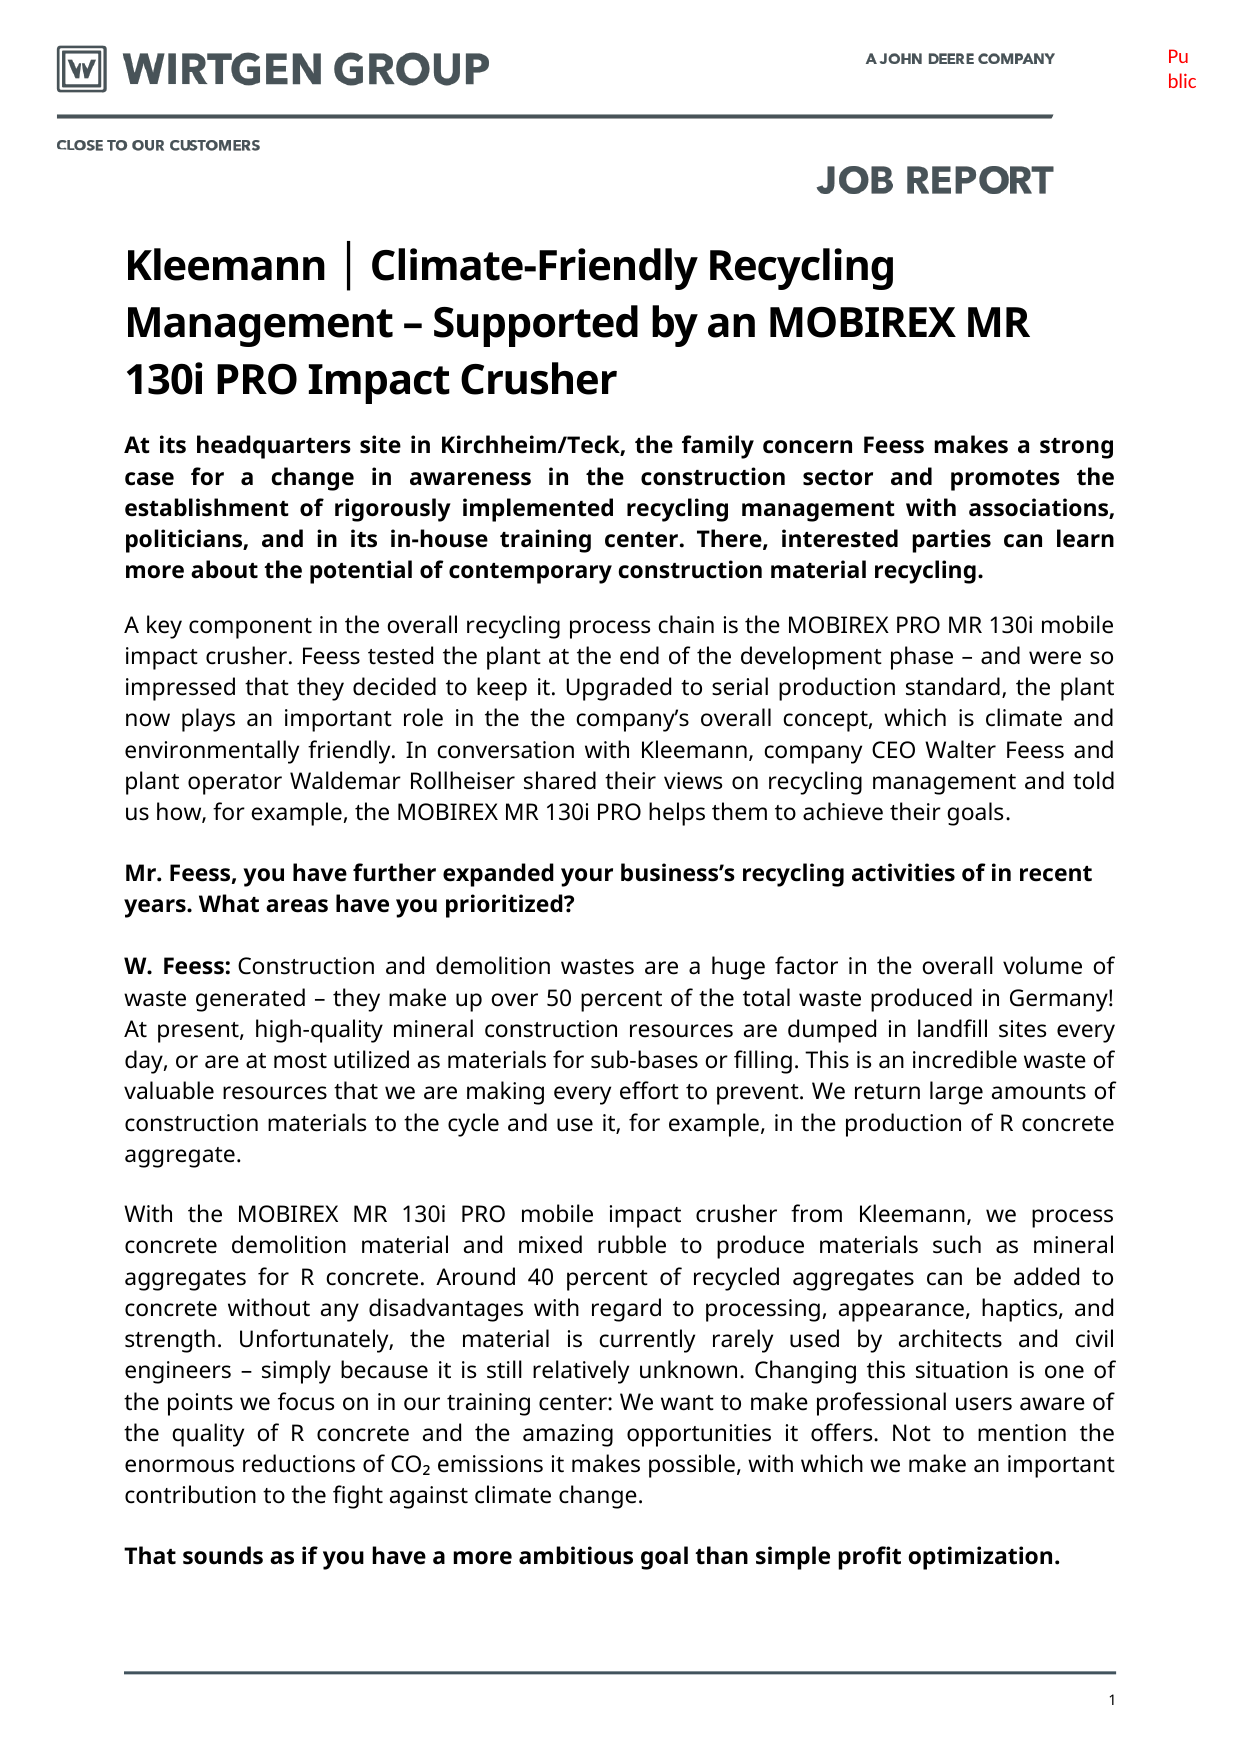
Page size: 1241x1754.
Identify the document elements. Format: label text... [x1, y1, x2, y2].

text W. Feess: Construction and demolition wastes are a huge factor in the overall volume of waste generated – they make up over 50 percent of the total waste produced in Germany! At present, high-quality mineral construction resources are dumped in landfill sites every day, or are at most utilized as materials for sub-bases or filling. This is an incredible waste of valuable resources that we are making every effort to prevent. We return large amounts of construction materials to the cycle and use it, for example, in the production of R concrete aggregate. [124, 950, 1116, 1169]
text A key component in the overall recycling process chain is the MOBIREX PRO MR 130i mobile impact crusher. Feess tested the plant at the end of the development phase – and were so impressed that they decided to keep it. Upgraded to serial production standard, the plant now plays an important role in the the company’s overall concept, which is climate and environmentally friendly. In conversation with Kleemann, company CEO Walter Feess and plant operator Waldemar Rollheiser shared their views on recycling management and told us how, for example, the MOBIREX MR 130i PRO helps them to achieve their goals. [124, 609, 1116, 827]
text Mr. Feess, you have further expanded your business’s recycling activities of in recent years. What areas have you prioritized? [124, 857, 1116, 919]
text That sounds as if you have a more ambitious goal than simple profit optimization. [124, 1540, 1116, 1571]
picture [53, 45, 1062, 196]
text At its headquarters site in Kirchheim/Teck, the family concern Feess makes a strong case for a change in awareness in the construction sector and promotes the establishment of rigorously implemented recycling management with associations, politicians, and in its in-house training center. There, interested parties can learn more about the potential of contemporary construction material recycling. [124, 429, 1116, 586]
text With the MOBIREX MR 130i PRO mobile impact crusher from Kleemann, we process concrete demolition material and mixed rubble to produce materials such as mineral aggregates for R concrete. Around 40 percent of recycled aggregates can be added to concrete without any disadvantages with regard to processing, appearance, haptics, and strength. Unfortunately, the material is currently rarely used by architects and civil engineers – simply because it is still relatively unknown. Changing this situation is one of the points we focus on in our training center: We want to make professional users aware of the quality of R concrete and the amazing opportunities it offers. Not to mention the enormous reductions of CO₂ emissions it makes possible, with which we make an important contribution to the fight against climate change. [124, 1198, 1116, 1511]
text Kleemann │ Climate-Friendly Recycling Management – Supported by an MOBIREX MR 130i PRO Impact Crusher [124, 236, 1116, 407]
